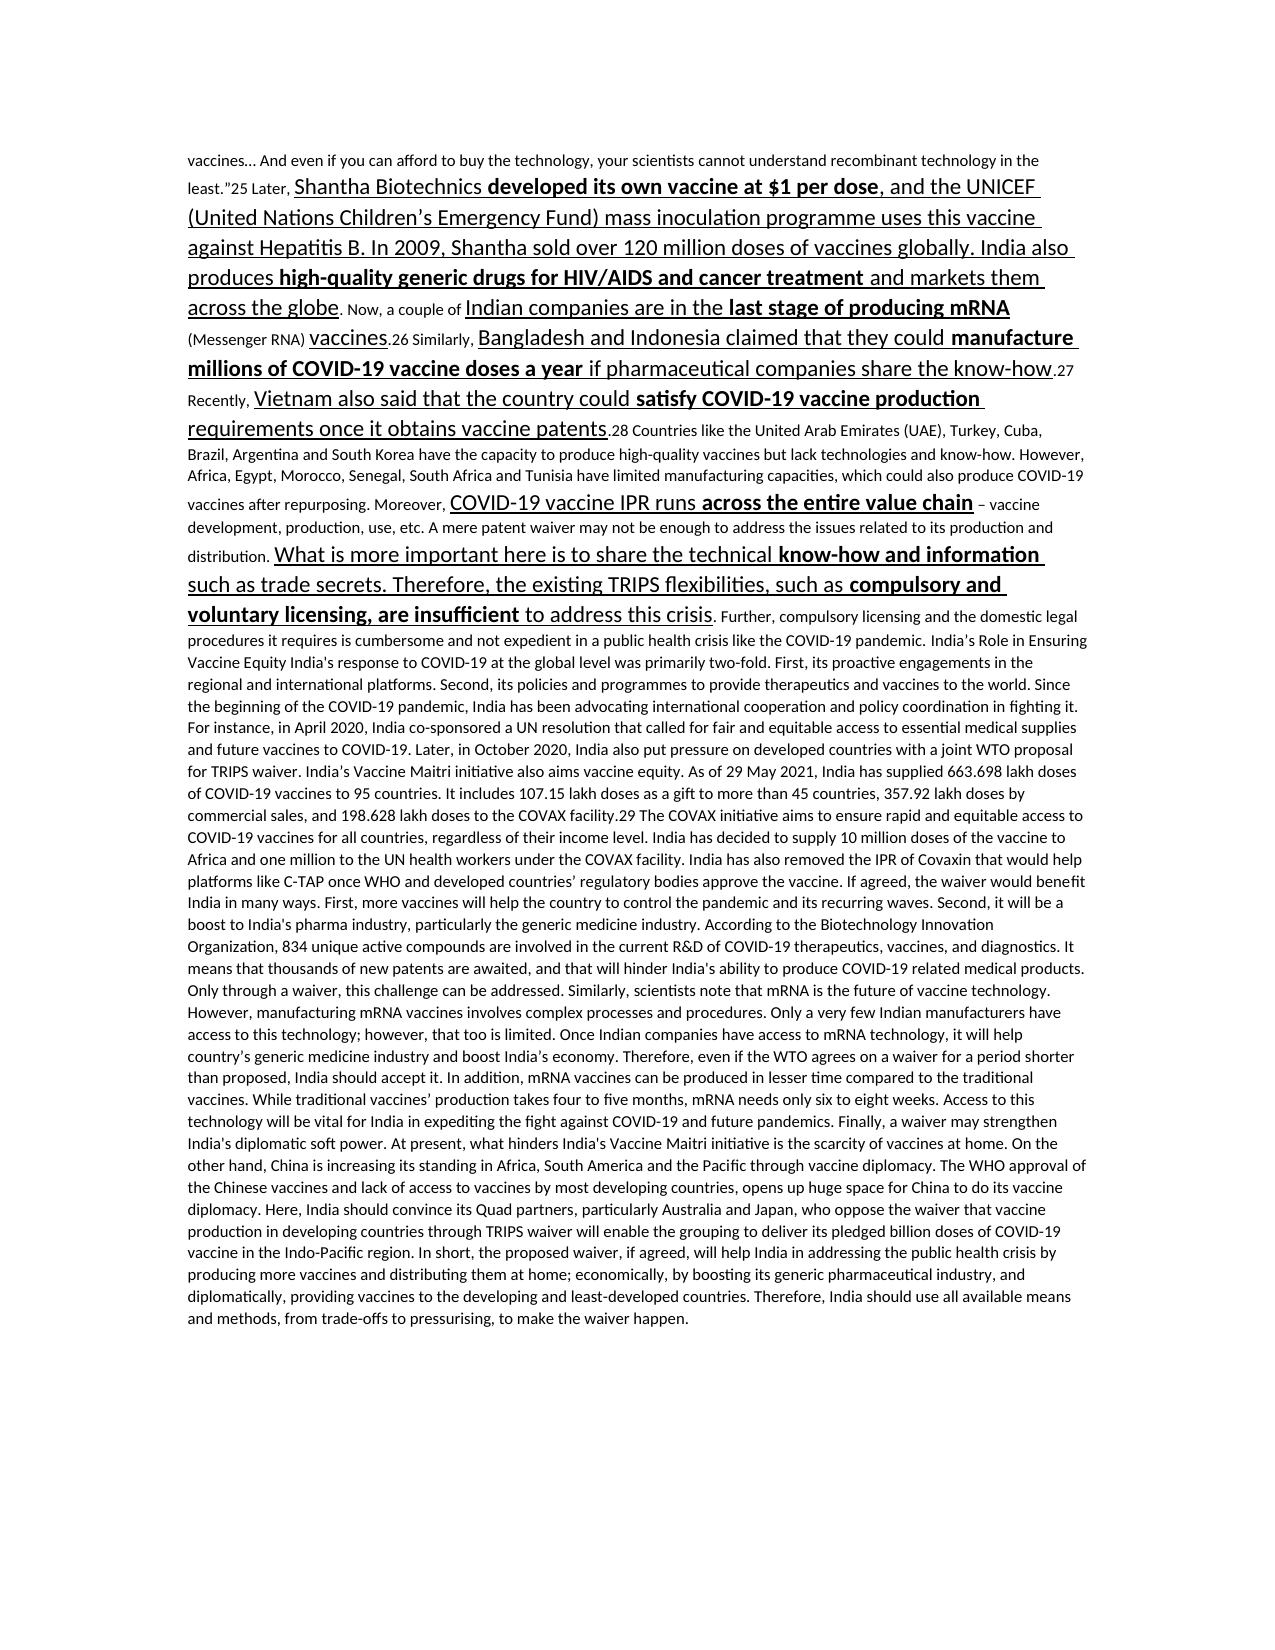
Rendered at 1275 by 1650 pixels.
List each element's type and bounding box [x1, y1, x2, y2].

text [187, 150, 1087, 1329]
